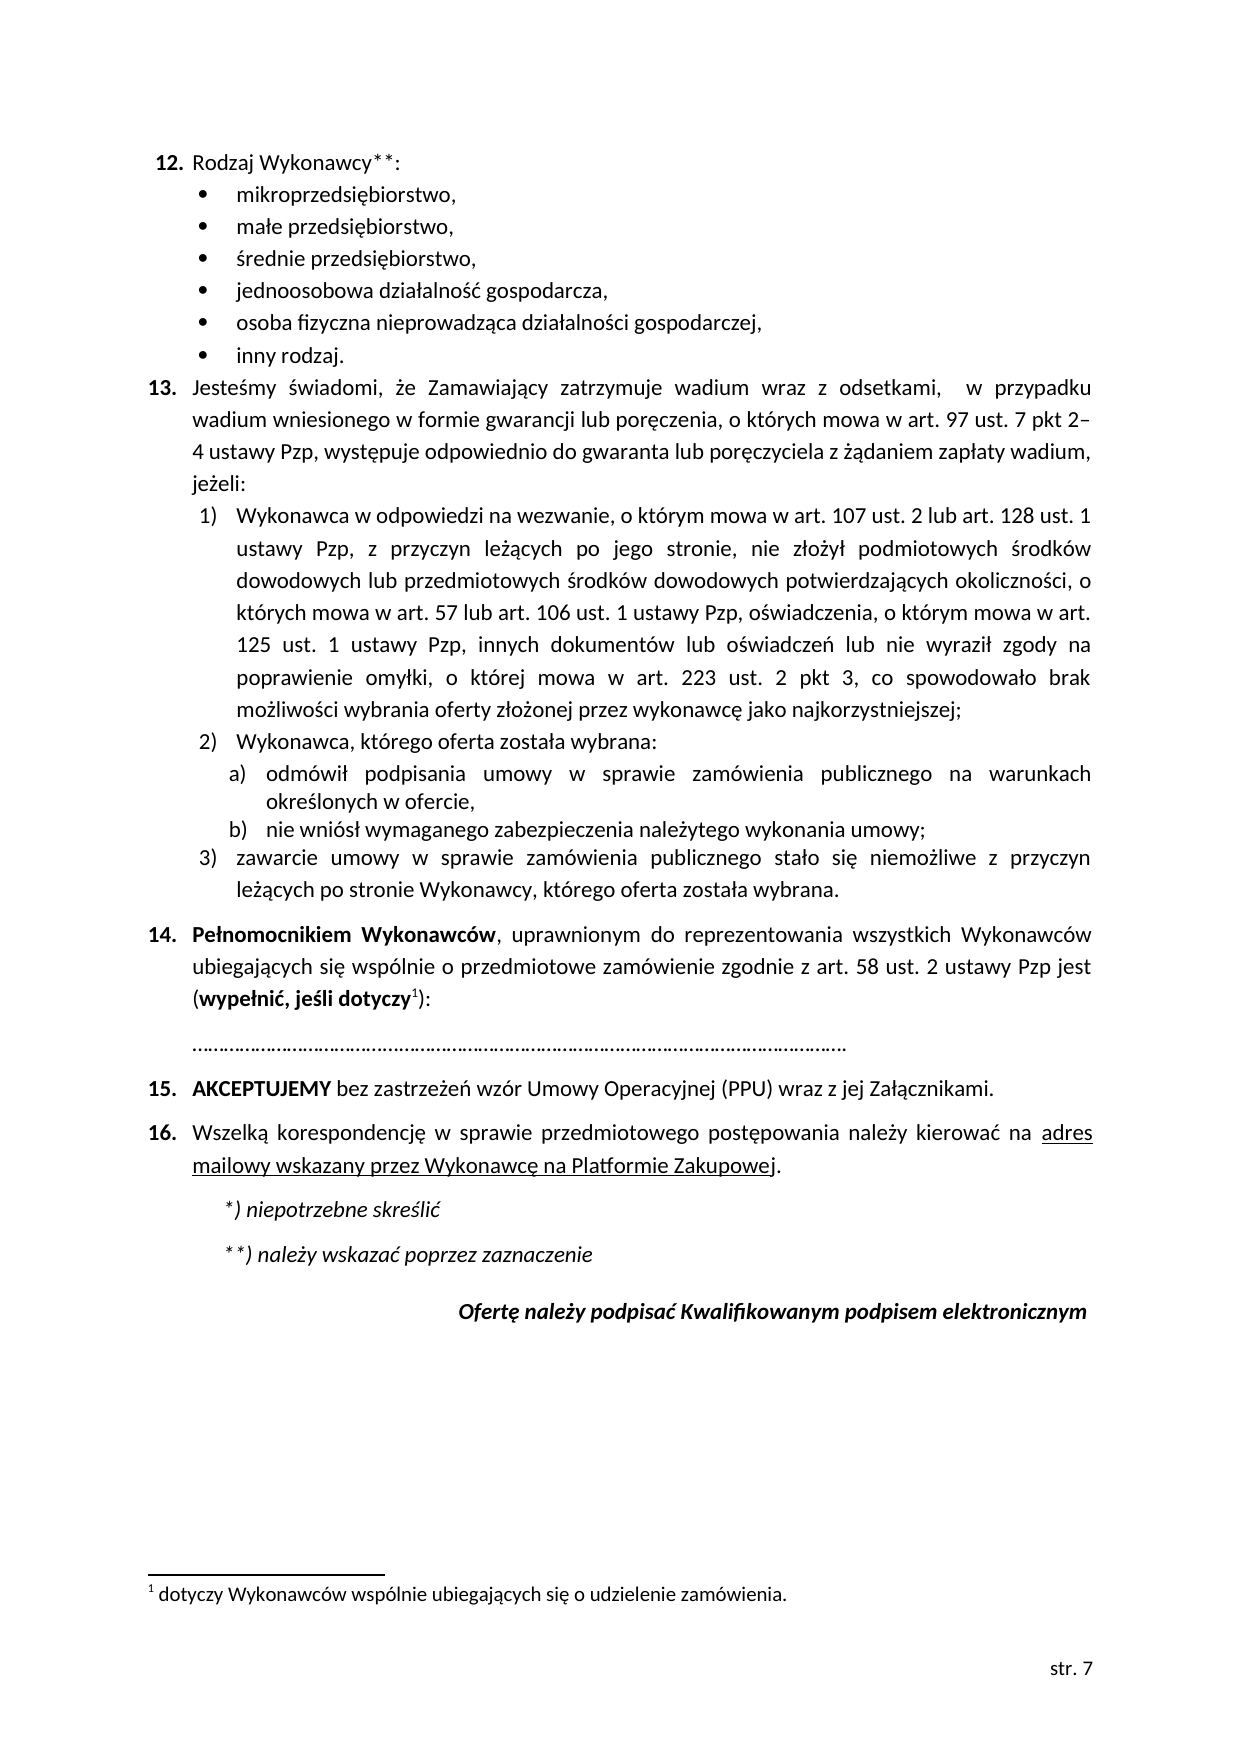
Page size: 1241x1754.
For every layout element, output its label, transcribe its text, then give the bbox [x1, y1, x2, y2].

list zawarcie umowy w sprawie zamówienia publicznego stało się niemożliwe z przyczyn leżących po stronie Wykonawcy, którego oferta została wybrana. [199, 843, 1093, 903]
list małe przedsiębiorstwo, [199, 212, 1093, 240]
list jednoosobowa działalność gospodarcza, [199, 276, 1093, 304]
list mikroprzedsiębiorstwo, [199, 180, 1093, 208]
list odmówił podpisania umowy w sprawie zamówienia publicznego na warunkach określonych w ofercie, [228, 759, 1093, 815]
list inny rodzaj. [199, 341, 1093, 369]
list Pełnomocnikiem Wykonawców, uprawnionym do reprezentowania wszystkich Wykonawców ubiegających się wspólnie o przedmiotowe zamówienie zgodnie z art. 58 ust. 2 ustawy Pzp jest (wypełnić, jeśli dotyczy): [148, 920, 1093, 1012]
list Jesteśmy świadomi, że Zamawiający zatrzymuje wadium wraz z odsetkami, w przypadku wadium wniesionego w formie gwarancji lub poręczenia, o których mowa w art. 97 ust. 7 pkt 2–4 ustawy Pzp, występuje odpowiednio do gwaranta lub poręczyciela z żądaniem zapłaty wadium, jeżeli: [148, 373, 1093, 497]
list nie wniósł wymaganego zabezpieczenia należytego wykonania umowy; [228, 815, 1093, 843]
text **) należy wskazać poprzez zaznaczenie [223, 1240, 1093, 1268]
list AKCEPTUJEMY bez zastrzeżeń wzór Umowy Operacyjnej (PPU) wraz z jej Załącznikami. [148, 1074, 1093, 1102]
list *) niepotrzebne skreślić [223, 1195, 1093, 1223]
text ………………………………...…………………………………………………………………………. [192, 1029, 1093, 1057]
list średnie przedsiębiorstwo, [199, 244, 1093, 272]
list osoba fizyczna nieprowadząca działalności gospodarczej, [199, 308, 1093, 337]
text Ofertę należy podpisać Kwalifikowanym podpisem elektronicznym [223, 1297, 1093, 1325]
list Rodzaj Wykonawcy**: [155, 148, 1093, 176]
list Wykonawca w odpowiedzi na wezwanie, o którym mowa w art. 107 ust. 2 lub art. 128 ust. 1 ustawy Pzp, z przyczyn leżących po jego stronie, nie złożył podmiotowych środków dowodowych lub przedmiotowych środków dowodowych potwierdzających okoliczności, o których mowa w art. 57 lub art. 106 ust. 1 ustawy Pzp, oświadczenia, o którym mowa w art. 125 ust. 1 ustawy Pzp, innych dokumentów lub oświadczeń lub nie wyraził zgody na poprawienie omyłki, o której mowa w art. 223 ust. 2 pkt 3, co spowodowało brak możliwości wybrania oferty złożonej przez wykonawcę jako najkorzystniejszej; [199, 502, 1093, 723]
list Wykonawca, którego oferta została wybrana: [199, 727, 1093, 755]
list Wszelką korespondencję w sprawie przedmiotowego postępowania należy kierować na adres mailowy wskazany przez Wykonawcę na Platformie Zakupowej. [148, 1118, 1093, 1179]
